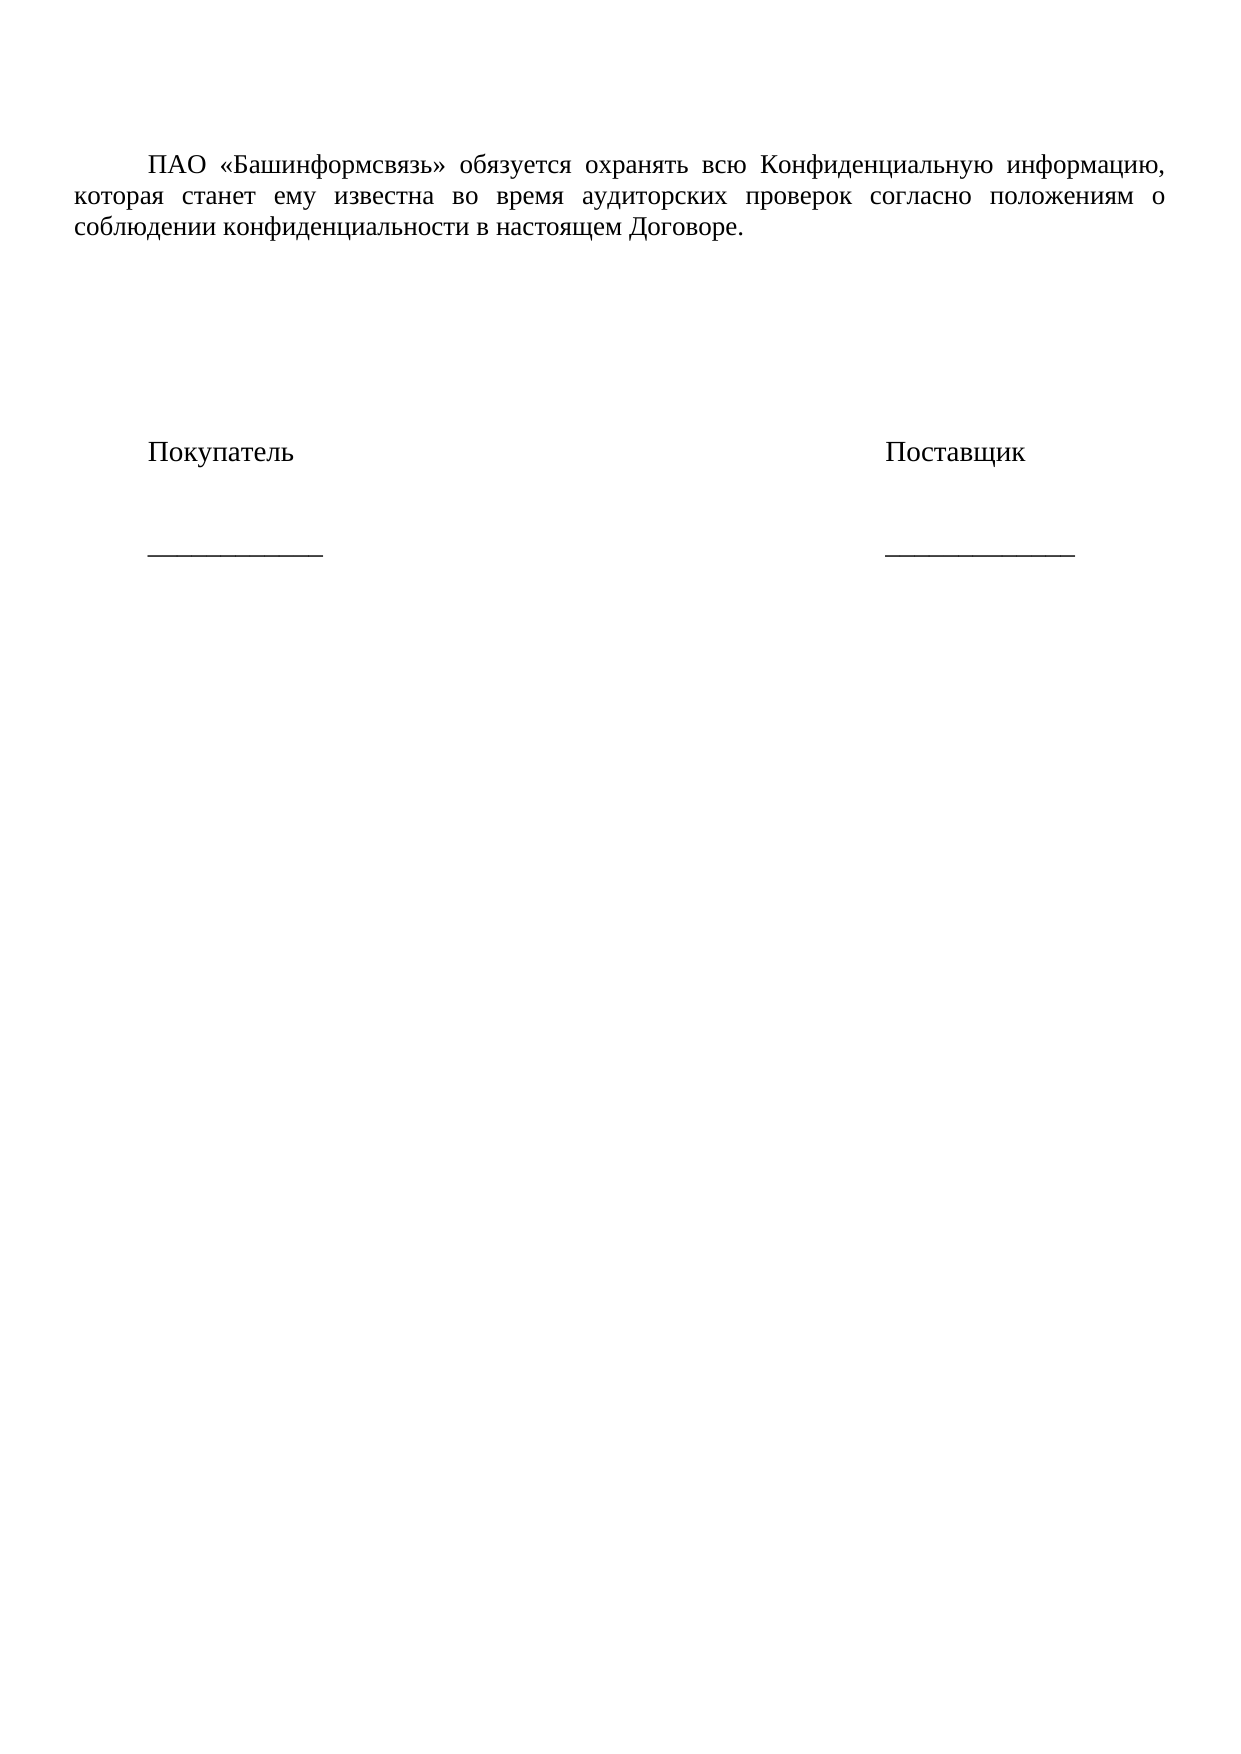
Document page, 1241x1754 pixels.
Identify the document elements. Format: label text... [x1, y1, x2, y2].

text Покупатель Поставщик [74, 434, 1166, 467]
text ПАО «Башинформсвязь» обязуется охранять всю Конфиденциальную информацию, которая станет ему известна во время аудиторских проверок согласно положениям о соблюдении конфиденциальности в настоящем Договоре. [74, 148, 1166, 241]
text ____________ _____________ [74, 526, 1166, 559]
